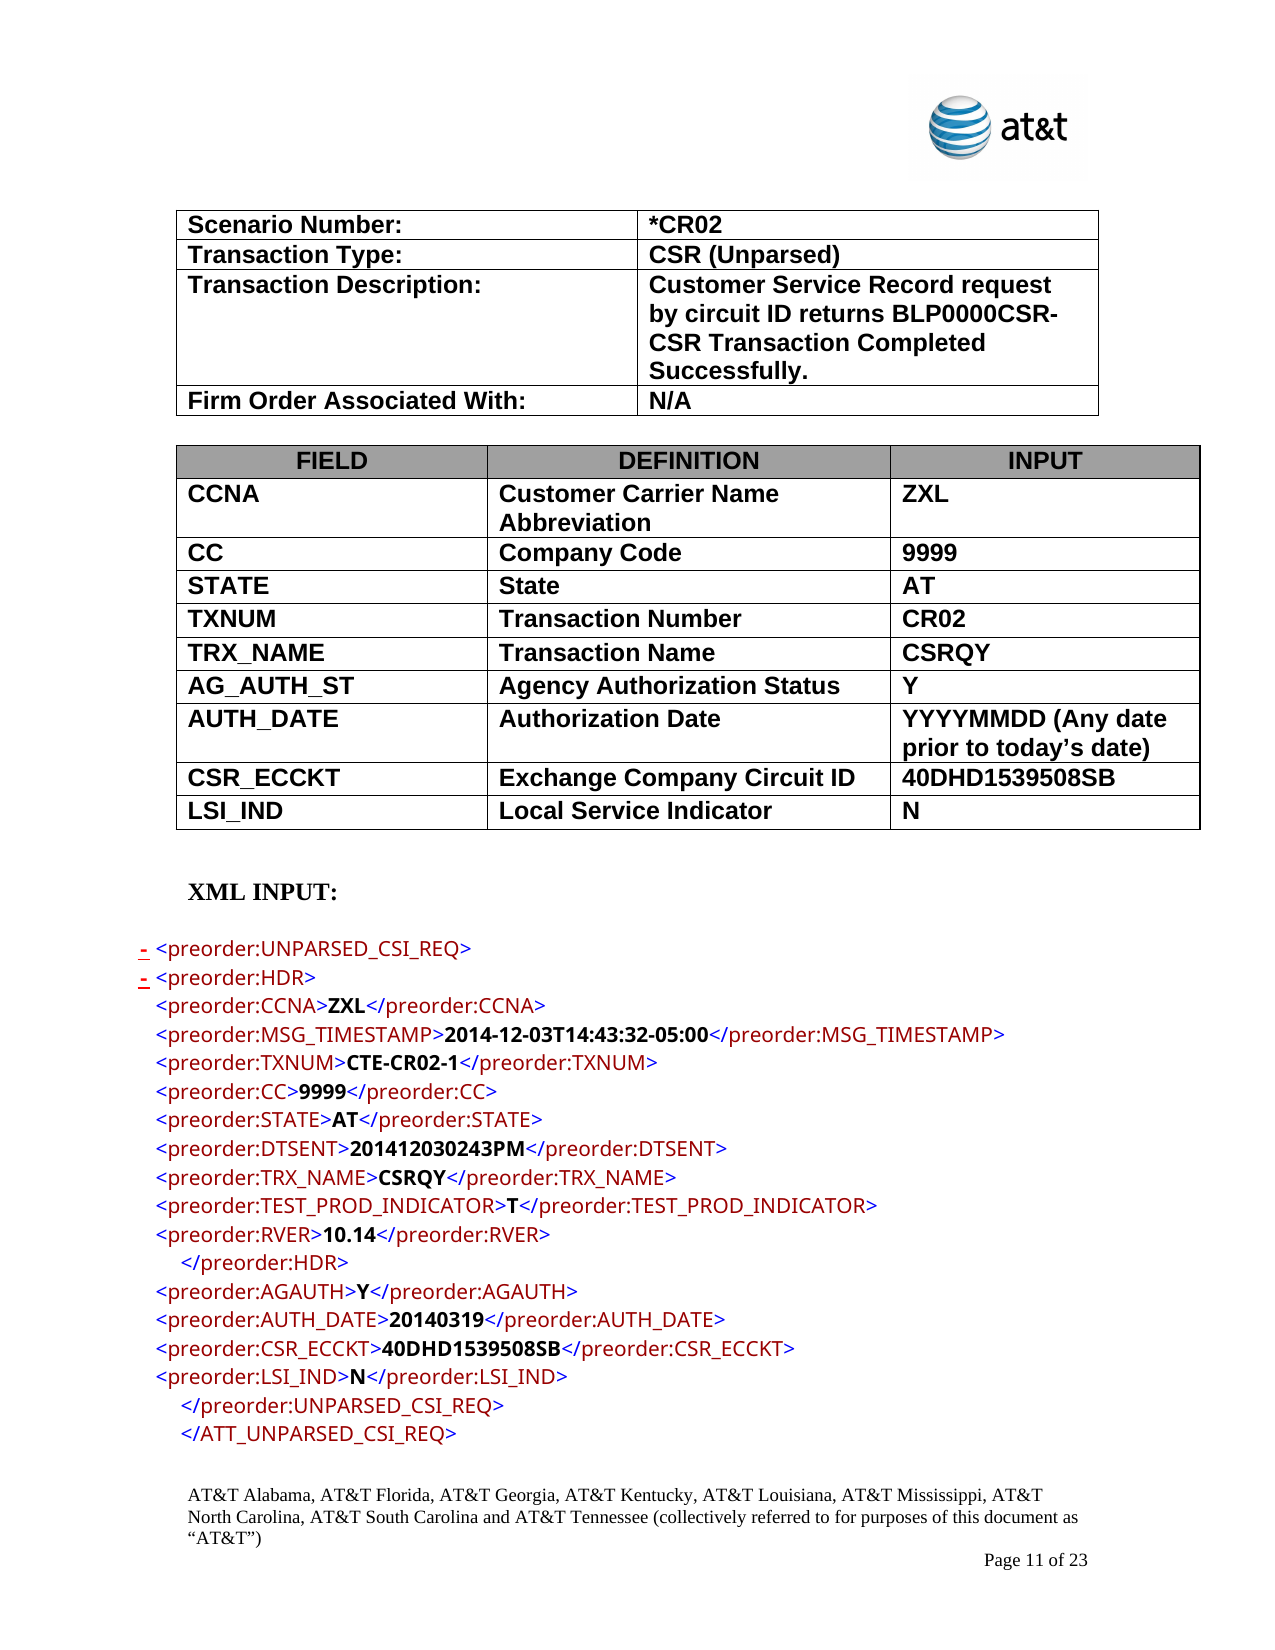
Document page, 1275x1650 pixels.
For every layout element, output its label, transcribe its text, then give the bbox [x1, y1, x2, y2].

table_cell Transaction Type: [177, 240, 637, 269]
table_header *CR02 [638, 211, 1098, 239]
table_cell CSRQY [891, 638, 1199, 670]
table_cell TRX_NAME [177, 638, 487, 670]
text - <preorder:HDR> [137, 963, 1087, 991]
table_cell Exchange Company Circuit ID [488, 763, 890, 795]
text <preorder:DTSENT>201412030243PM</preorder:DTSENT> [137, 1134, 1087, 1163]
table_cell CSR (Unparsed) [638, 240, 1098, 269]
text - <preorder:UNPARSED_CSI_REQ> [137, 934, 1087, 963]
table_cell N [891, 796, 1199, 828]
table_cell CCNA [177, 479, 487, 537]
table_header DEFINITION [488, 446, 890, 478]
table_header Scenario Number: [177, 211, 637, 239]
text <preorder:CSR_ECCKT>40DHD1539508SB</preorder:CSR_ECCKT> [137, 1334, 1087, 1362]
table_cell Agency Authorization Status [488, 671, 890, 703]
table_cell N/A [638, 386, 1098, 415]
text </preorder:UNPARSED_CSI_REQ> [162, 1391, 1087, 1419]
text <preorder:TRX_NAME>CSRQY</preorder:TRX_NAME> [137, 1163, 1087, 1191]
text <preorder:TEST_PROD_INDICATOR>T</preorder:TEST_PROD_INDICATOR> [137, 1191, 1087, 1220]
table_cell 9999 [891, 538, 1199, 570]
table_cell Transaction Description: [177, 270, 637, 385]
table_cell Transaction Name [488, 638, 890, 670]
text <preorder:RVER>10.14</preorder:RVER> [137, 1220, 1087, 1248]
table_cell State [488, 571, 890, 603]
table_cell YYYYMMDD (Any date prior to today’s date) [891, 704, 1199, 762]
table_cell LSI_IND [177, 796, 487, 828]
text <preorder:MSG_TIMESTAMP>2014-12-03T14:43:32-05:00</preorder:MSG_TIMESTAMP> [137, 1020, 1087, 1048]
table_cell CSR_ECCKT [177, 763, 487, 795]
text <preorder:STATE>AT</preorder:STATE> [137, 1106, 1087, 1134]
table_cell CR02 [891, 604, 1199, 637]
text <preorder:AGAUTH>Y</preorder:AGAUTH> [137, 1277, 1087, 1305]
table_cell TXNUM [177, 604, 487, 637]
table_cell Transaction Number [488, 604, 890, 637]
text <preorder:AUTH_DATE>20140319</preorder:AUTH_DATE> [137, 1305, 1087, 1334]
text XML INPUT: [187, 877, 1087, 906]
table_cell 40DHD1539508SB [891, 763, 1199, 795]
table_cell AUTH_DATE [177, 704, 487, 762]
table_cell Company Code [488, 538, 890, 570]
text <preorder:LSI_IND>N</preorder:LSI_IND> [137, 1362, 1087, 1391]
table_cell Firm Order Associated With: [177, 386, 637, 415]
text </ATT_UNPARSED_CSI_REQ> [162, 1419, 1087, 1448]
table_cell Local Service Indicator [488, 796, 890, 828]
picture [908, 74, 1088, 181]
text </preorder:HDR> [162, 1248, 1087, 1277]
table_cell AT [891, 571, 1199, 603]
text <preorder:TXNUM>CTE-CR02-1</preorder:TXNUM> [137, 1048, 1087, 1077]
table_cell Customer Service Record request by circuit ID returns BLP0000CSR-CSR Transaction Completed Successfully. [638, 270, 1098, 385]
table_cell Customer Carrier Name Abbreviation [488, 479, 890, 537]
table_header INPUT [891, 446, 1199, 478]
table_cell STATE [177, 571, 487, 603]
text <preorder:CCNA>ZXL</preorder:CCNA> [137, 991, 1087, 1020]
table_cell Authorization Date [488, 704, 890, 762]
table_cell ZXL [891, 479, 1199, 537]
text <preorder:CC>9999</preorder:CC> [137, 1077, 1087, 1106]
table_cell Y [891, 671, 1199, 703]
table_header FIELD [177, 446, 487, 478]
table_cell CC [177, 538, 487, 570]
table_cell AG_AUTH_ST [177, 671, 487, 703]
